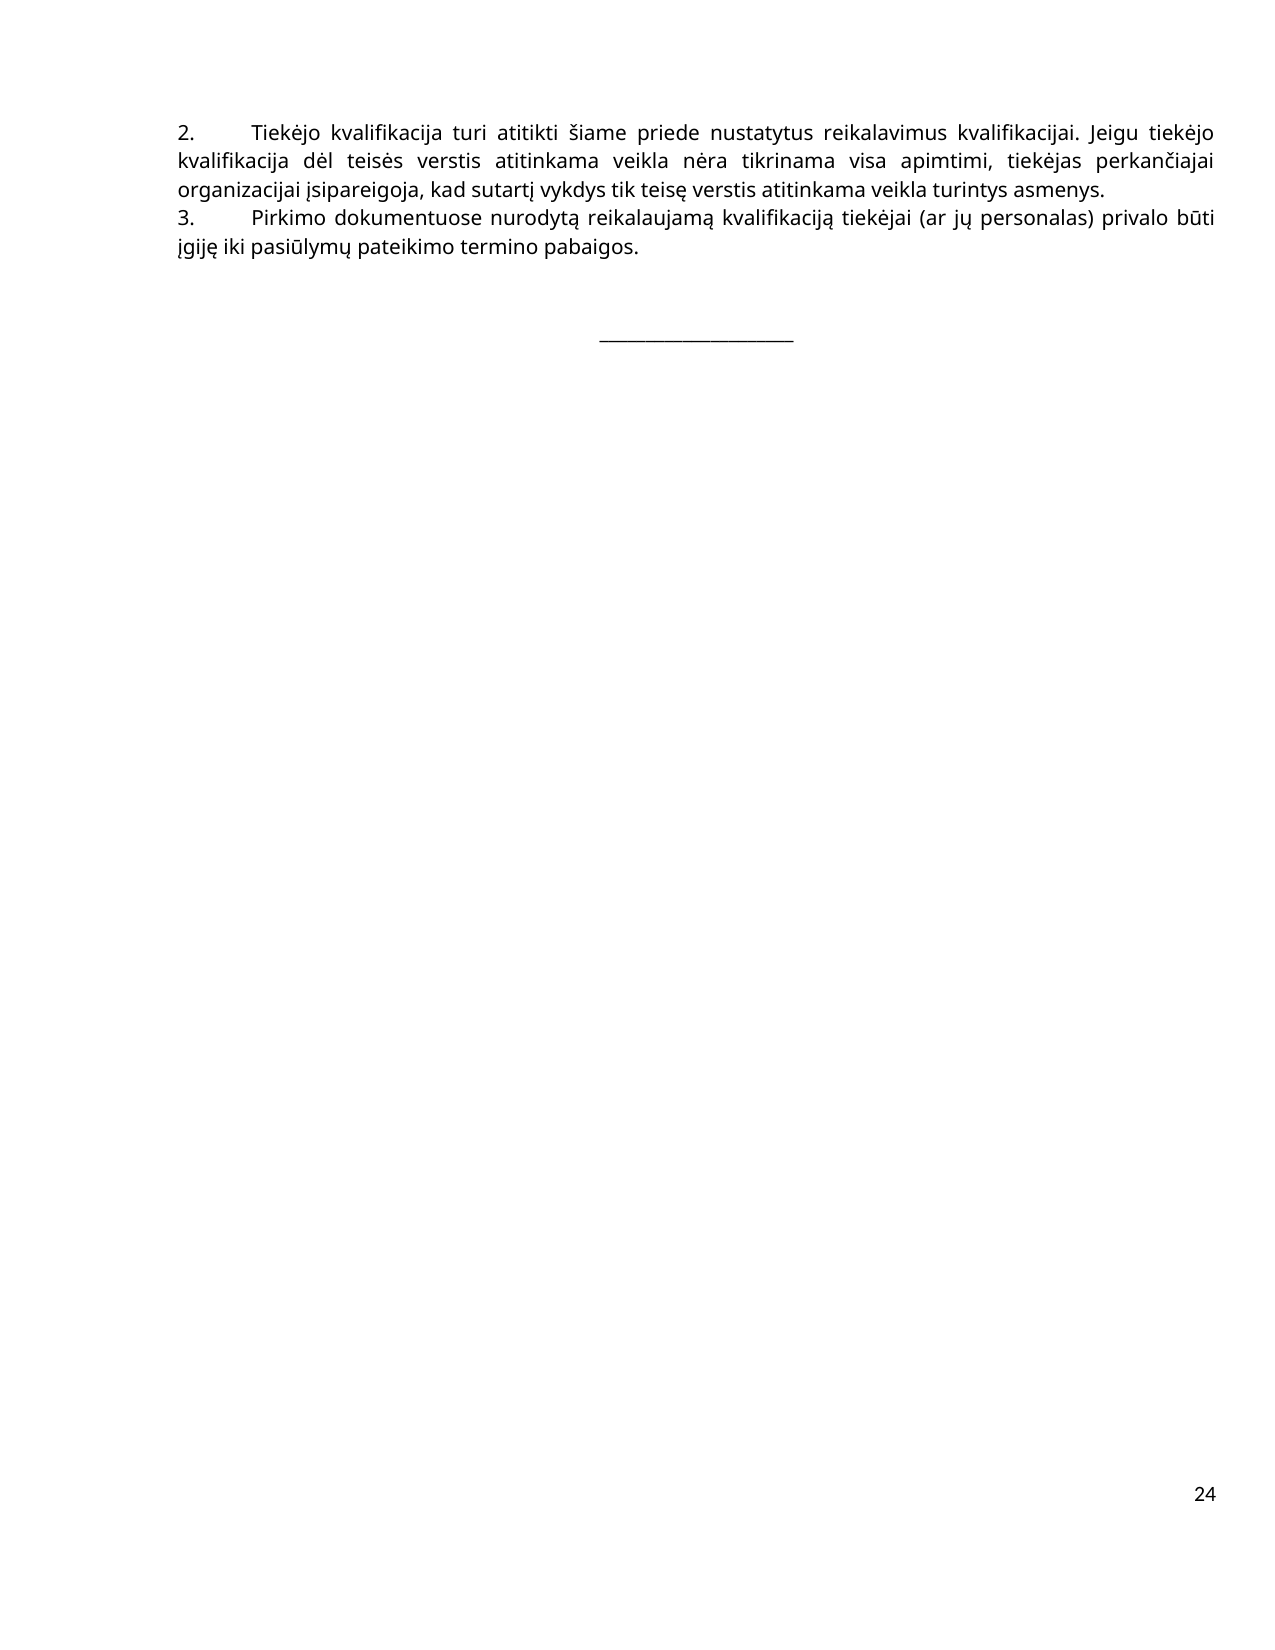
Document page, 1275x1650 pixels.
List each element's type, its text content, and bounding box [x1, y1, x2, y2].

text 3. Pirkimo dokumentuose nurodytą reikalaujamą kvalifikaciją tiekėjai (ar jų personalas) privalo būti įgiję iki pasiūlymų pateikimo termino pabaigos. [177, 203, 1216, 260]
text 2. Tiekėjo kvalifikacija turi atitikti šiame priede nustatytus reikalavimus kvalifikacijai. Jeigu tiekėjo kvalifikacija dėl teisės verstis atitinkama veikla nėra tikrinama visa apimtimi, tiekėjas perkančiajai organizacijai įsipareigoja, kad sutartį vykdys tik teisę verstis atitinkama veikla turintys asmenys. [177, 118, 1216, 203]
text _____________________ [177, 317, 1216, 346]
